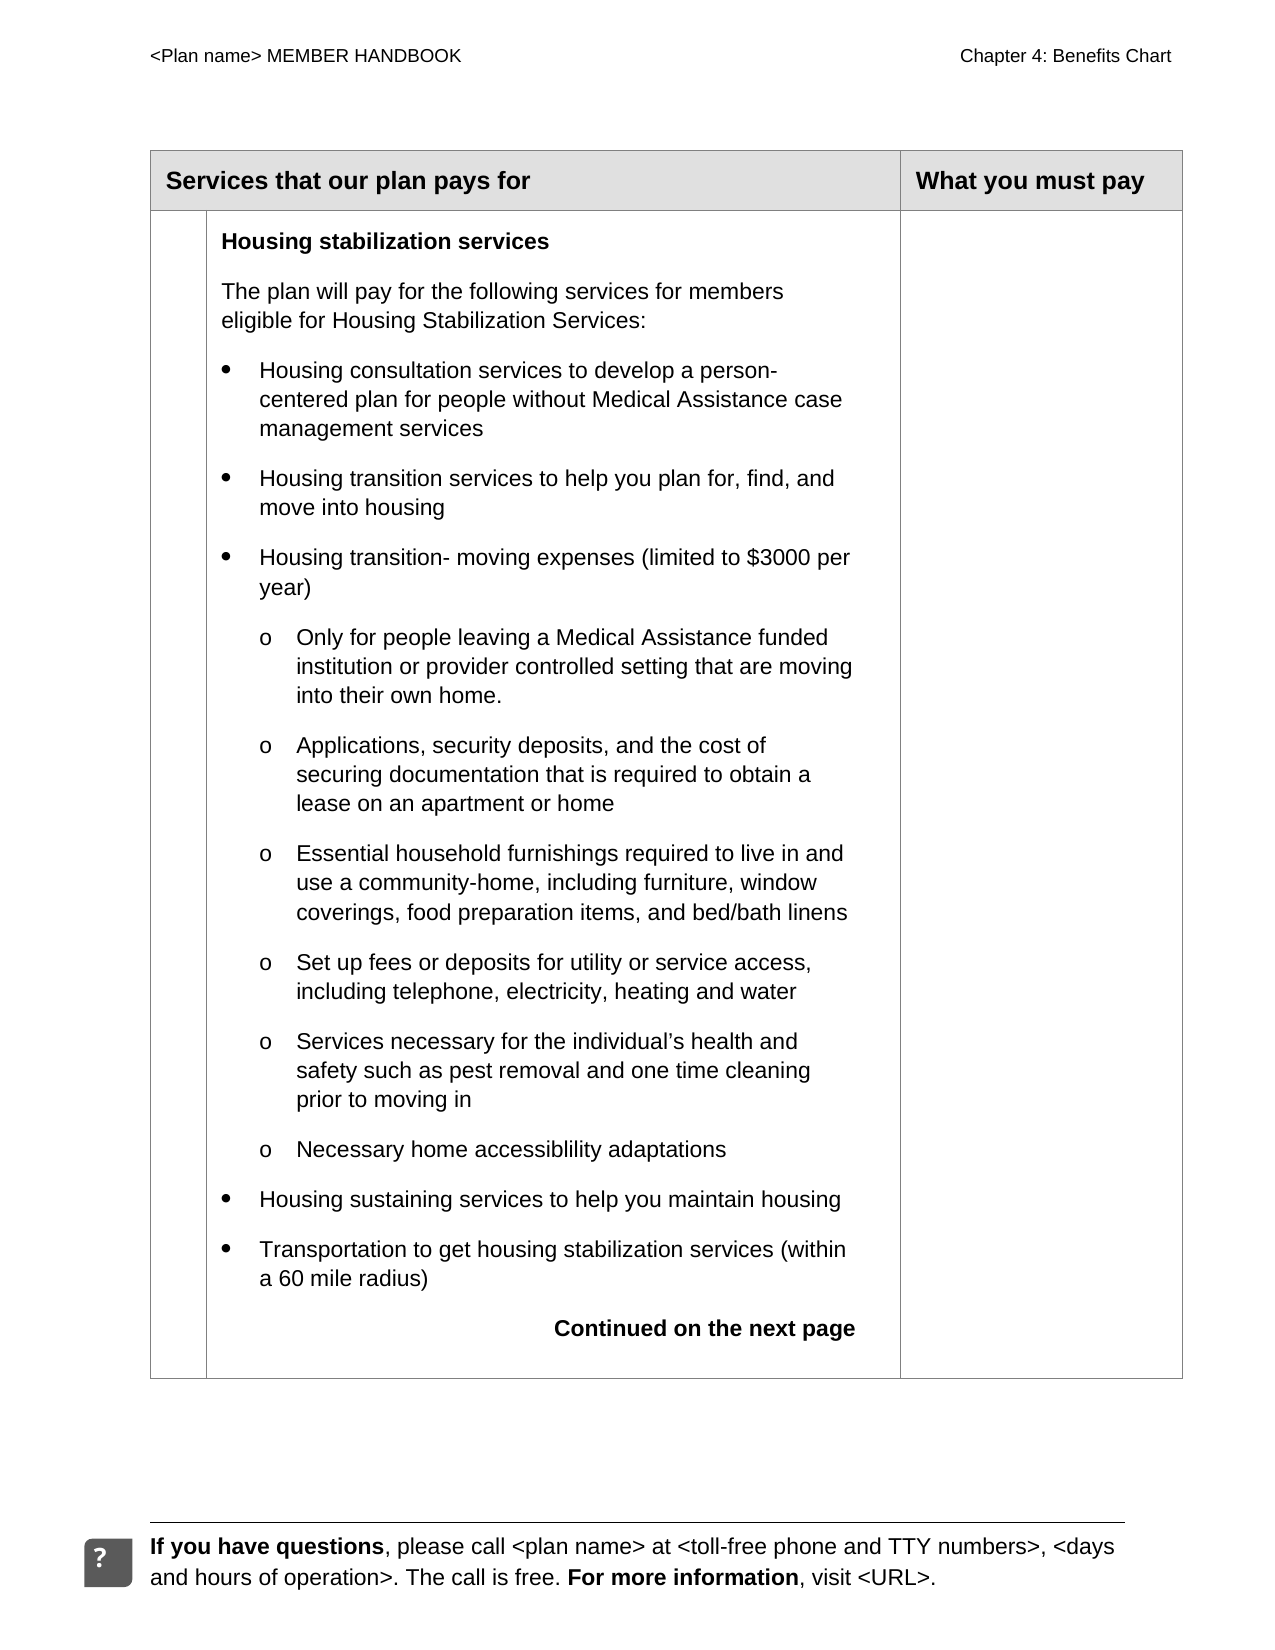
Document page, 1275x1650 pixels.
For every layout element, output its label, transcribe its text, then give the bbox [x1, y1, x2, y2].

table_header What you must pay [901, 151, 1182, 210]
table_cell [151, 211, 206, 1378]
table_cell Housing stabilization services The plan will pay for the following services for members eligible for Housing Stabilization Services: Housing consultation services to develop a person-centered plan for people without Medical Assistance case management services Housing transition services to help you plan for, find, and move into housing Housing transition- moving expenses (limited to $3000 per year) Only for people leaving a Medical Assistance funded institution or provider controlled setting that are moving into their own home. Applications, security deposits, and the cost of securing documentation that is required to obtain a lease on an apartment or home Essential household furnishings required to live in and use a community-home, including furniture, window coverings, food preparation items, and bed/bath linens Set up fees or deposits for utility or service access, including telephone, electricity, heating and water Services necessary for the individual’s health and safety such as pest removal and one time cleaning prior to moving in Necessary home accessiblility adaptations Housing sustaining services to help you maintain housing Transportation to get housing stabilization services (within a 60 mile radius) Continued on the next page [207, 211, 900, 1378]
table_header Services that our plan pays for [151, 151, 900, 210]
table_cell [901, 211, 1182, 1378]
